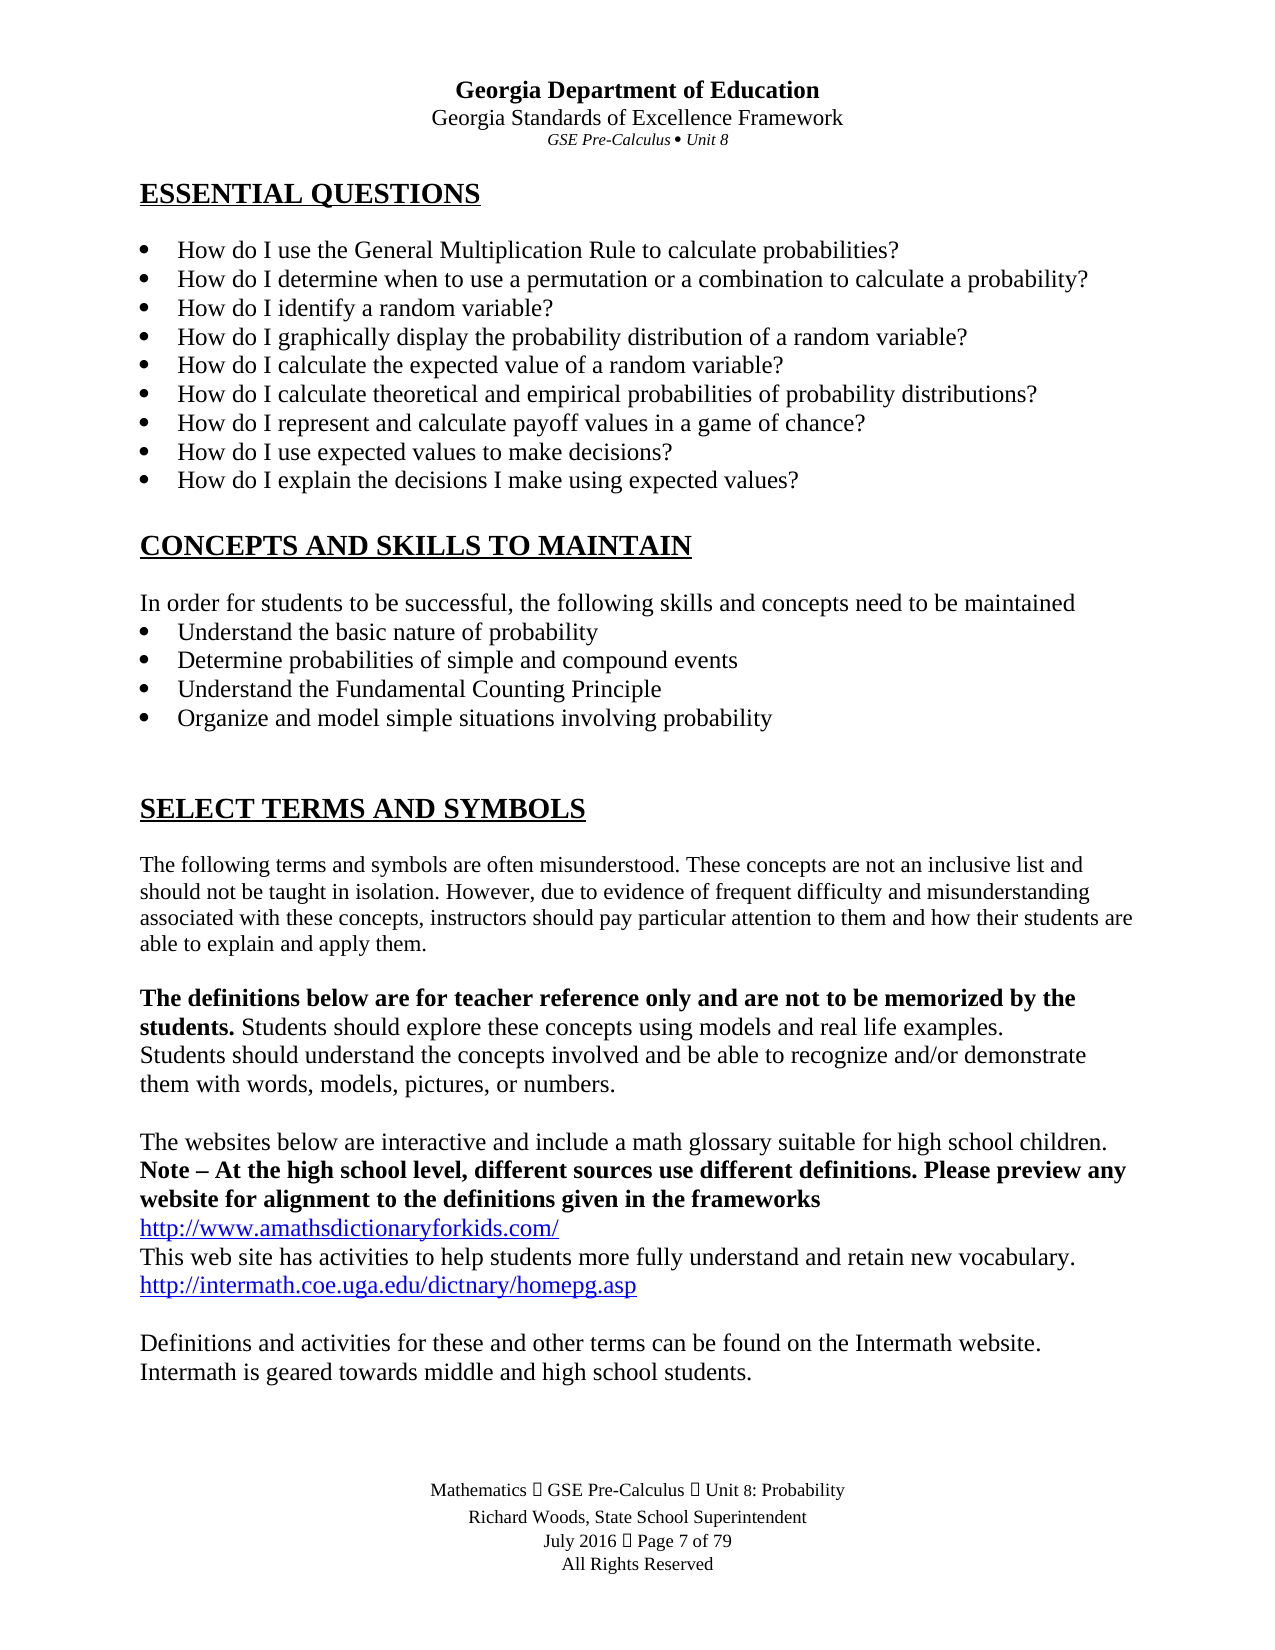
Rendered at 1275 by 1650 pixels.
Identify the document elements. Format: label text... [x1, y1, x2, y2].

subtitle CONCEPTS AND SKILLS TO MAINTAIN [139, 528, 1135, 561]
text The definitions below are for teacher reference only and are not to be memorized by the students. Students should explore these concepts using models and real life examples. Students should understand the concepts involved and be able to recognize and/or demonstrate them with words, models, pictures, or numbers. [139, 983, 1090, 1098]
text SELECT TERMS AND SYMBOLS [139, 791, 1135, 825]
list How do I represent and calculate payoff values in a game of chance? [139, 408, 1135, 437]
text The following terms and symbols are often misunderstood. These concepts are not an inclusive list and should not be taught in isolation. However, due to evidence of frequent difficulty and misunderstanding associated with these concepts, instructors should pay particular attention to them and how their students are able to explain and apply them. [139, 851, 1135, 957]
list How do I graphically display the probability distribution of a random variable? [139, 322, 1135, 351]
text http://intermath.coe.uga.edu/dictnary/homepg.asp [139, 1271, 1135, 1299]
list Understand the Fundamental Counting Principle [139, 674, 1135, 703]
text Definitions and activities for these and other terms can be found on the Intermath website. Intermath is geared towards middle and high school students. [139, 1328, 1135, 1386]
list How do I explain the decisions I make using expected values? [139, 466, 1135, 494]
list How do I determine when to use a permutation or a combination to calculate a probability? [139, 264, 1135, 293]
list How do I use the General Multiplication Rule to calculate probabilities? [139, 236, 1135, 264]
text The websites below are interactive and include a math glossary suitable for high school children. Note – At the high school level, different sources use different definitions. Please preview any website for alignment to the definitions given in the frameworks [139, 1127, 1135, 1213]
list How do I calculate theoretical and empirical probabilities of probability distributions? [139, 379, 1135, 408]
subtitle ESSENTIAL QUESTIONS [139, 176, 1135, 209]
list How do I calculate the expected value of a random variable? [139, 351, 1135, 379]
list Organize and model simple situations involving probability [139, 703, 1135, 732]
text http://www.amathsdictionaryforkids.com/ [139, 1213, 1135, 1242]
text In order for students to be successful, the following skills and concepts need to be maintained [139, 588, 1135, 617]
list How do I identify a random variable? [139, 293, 1135, 322]
list Understand the basic nature of probability [139, 617, 1135, 645]
list Determine probabilities of simple and compound events [139, 645, 1135, 674]
text This web site has activities to help students more fully understand and retain new vocabulary. [139, 1242, 1135, 1271]
list How do I use expected values to make decisions? [139, 437, 1135, 466]
